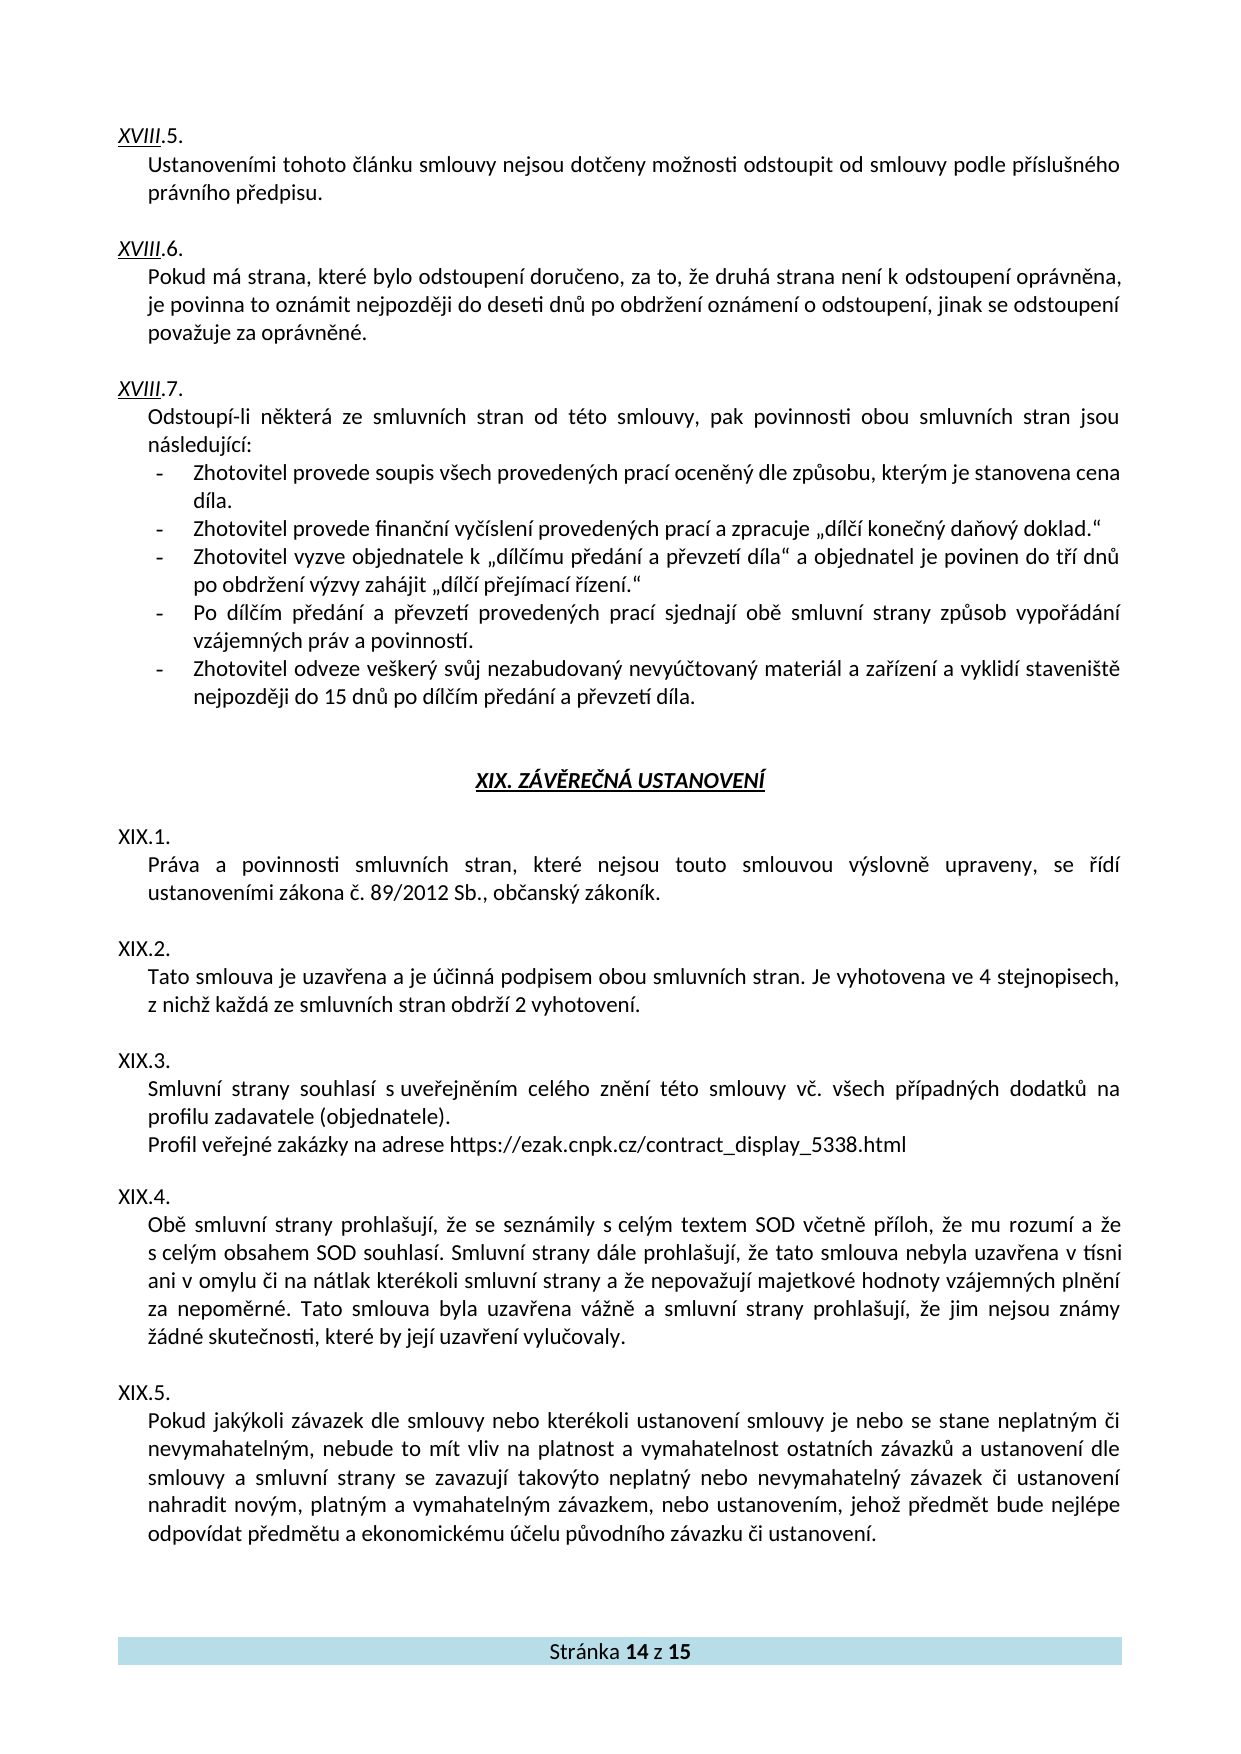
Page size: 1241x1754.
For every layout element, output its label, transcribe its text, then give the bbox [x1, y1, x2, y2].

text XIX.2. [118, 934, 1122, 962]
list Zhotovitel vyzve objednatele k „dílčímu předání a převzetí díla“ a objednatel je povinen do tří dnů po obdržení výzvy zahájit „dílčí přejímací řízení.“ [156, 542, 1122, 598]
text XIX.4. [118, 1182, 1122, 1210]
text XIX.3. [118, 1046, 1122, 1074]
list Zhotovitel provede soupis všech provedených prací oceněný dle způsobu, kterým je stanovena cena díla. [156, 458, 1122, 514]
text Odstoupí-li některá ze smluvních stran od této smlouvy, pak povinnosti obou smluvních stran jsou následující: [148, 402, 1122, 458]
list Po dílčím předání a převzetí provedených prací sjednají obě smluvní strany způsob vypořádání vzájemných práv a povinností. [156, 598, 1122, 654]
text Pokud má strana, které bylo odstoupení doručeno, za to, že druhá strana není k odstoupení oprávněna, je povinna to oznámit nejpozději do deseti dnů po obdržení oznámení o odstoupení, jinak se odstoupení považuje za oprávněné. [148, 262, 1122, 346]
text XVIII.6. [118, 234, 1122, 262]
list Zhotovitel odveze veškerý svůj nezabudovaný nevyúčtovaný materiál a zařízení a vyklidí staveniště nejpozději do 15 dnů po dílčím předání a převzetí díla. [156, 654, 1122, 710]
text Profil veřejné zakázky na adrese https://ezak.cnpk.cz/contract_display_5338.html [148, 1130, 1122, 1158]
text Tato smlouva je uzavřena a je účinná podpisem obou smluvních stran. Je vyhotovena ve 4 stejnopisech, z nichž každá ze smluvních stran obdrží 2 vyhotovení. [148, 962, 1122, 1018]
list Zhotovitel provede finanční vyčíslení provedených prací a zpracuje „dílčí konečný daňový doklad.“ [156, 514, 1122, 542]
text Ustanoveními tohoto článku smlouvy nejsou dotčeny možnosti odstoupit od smlouvy podle příslušného právního předpisu. [148, 150, 1122, 206]
text XVIII.7. [118, 374, 1122, 402]
text Pokud jakýkoli závazek dle smlouvy nebo kterékoli ustanovení smlouvy je nebo se stane neplatným či nevymahatelným, nebude to mít vliv na platnost a vymahatelnost ostatních závazků a ustanovení dle smlouvy a smluvní strany se zavazují takovýto neplatný nebo nevymahatelný závazek či ustanovení nahradit novým, platným a vymahatelným závazkem, nebo ustanovením, jehož předmět bude nejlépe odpovídat předmětu a ekonomickému účelu původního závazku či ustanovení. [148, 1407, 1122, 1547]
text XIX.5. [118, 1378, 1122, 1407]
text XVIII.5. [118, 122, 1122, 150]
text XIX.1. [118, 822, 1122, 850]
text Obě smluvní strany prohlašují, že se seznámily s celým textem SOD včetně příloh, že mu rozumí a že s celým obsahem SOD souhlasí. Smluvní strany dále prohlašují, že tato smlouva nebyla uzavřena v tísni ani v omylu či na nátlak kterékoli smluvní strany a že nepovažují majetkové hodnoty vzájemných plnění za nepoměrné. Tato smlouva byla uzavřena vážně a smluvní strany prohlašují, že jim nejsou známy žádné skutečnosti, které by její uzavření vylučovaly. [148, 1210, 1122, 1351]
text XIX. ZÁVĚREČNÁ USTANOVENÍ [118, 766, 1122, 794]
text Smluvní strany souhlasí s uveřejněním celého znění této smlouvy vč. všech případných dodatků na profilu zadavatele (objednatele). [148, 1074, 1122, 1130]
text Práva a povinnosti smluvních stran, které nejsou touto smlouvou výslovně upraveny, se řídí ustanoveními zákona č. 89/2012 Sb., občanský zákoník. [148, 850, 1122, 906]
